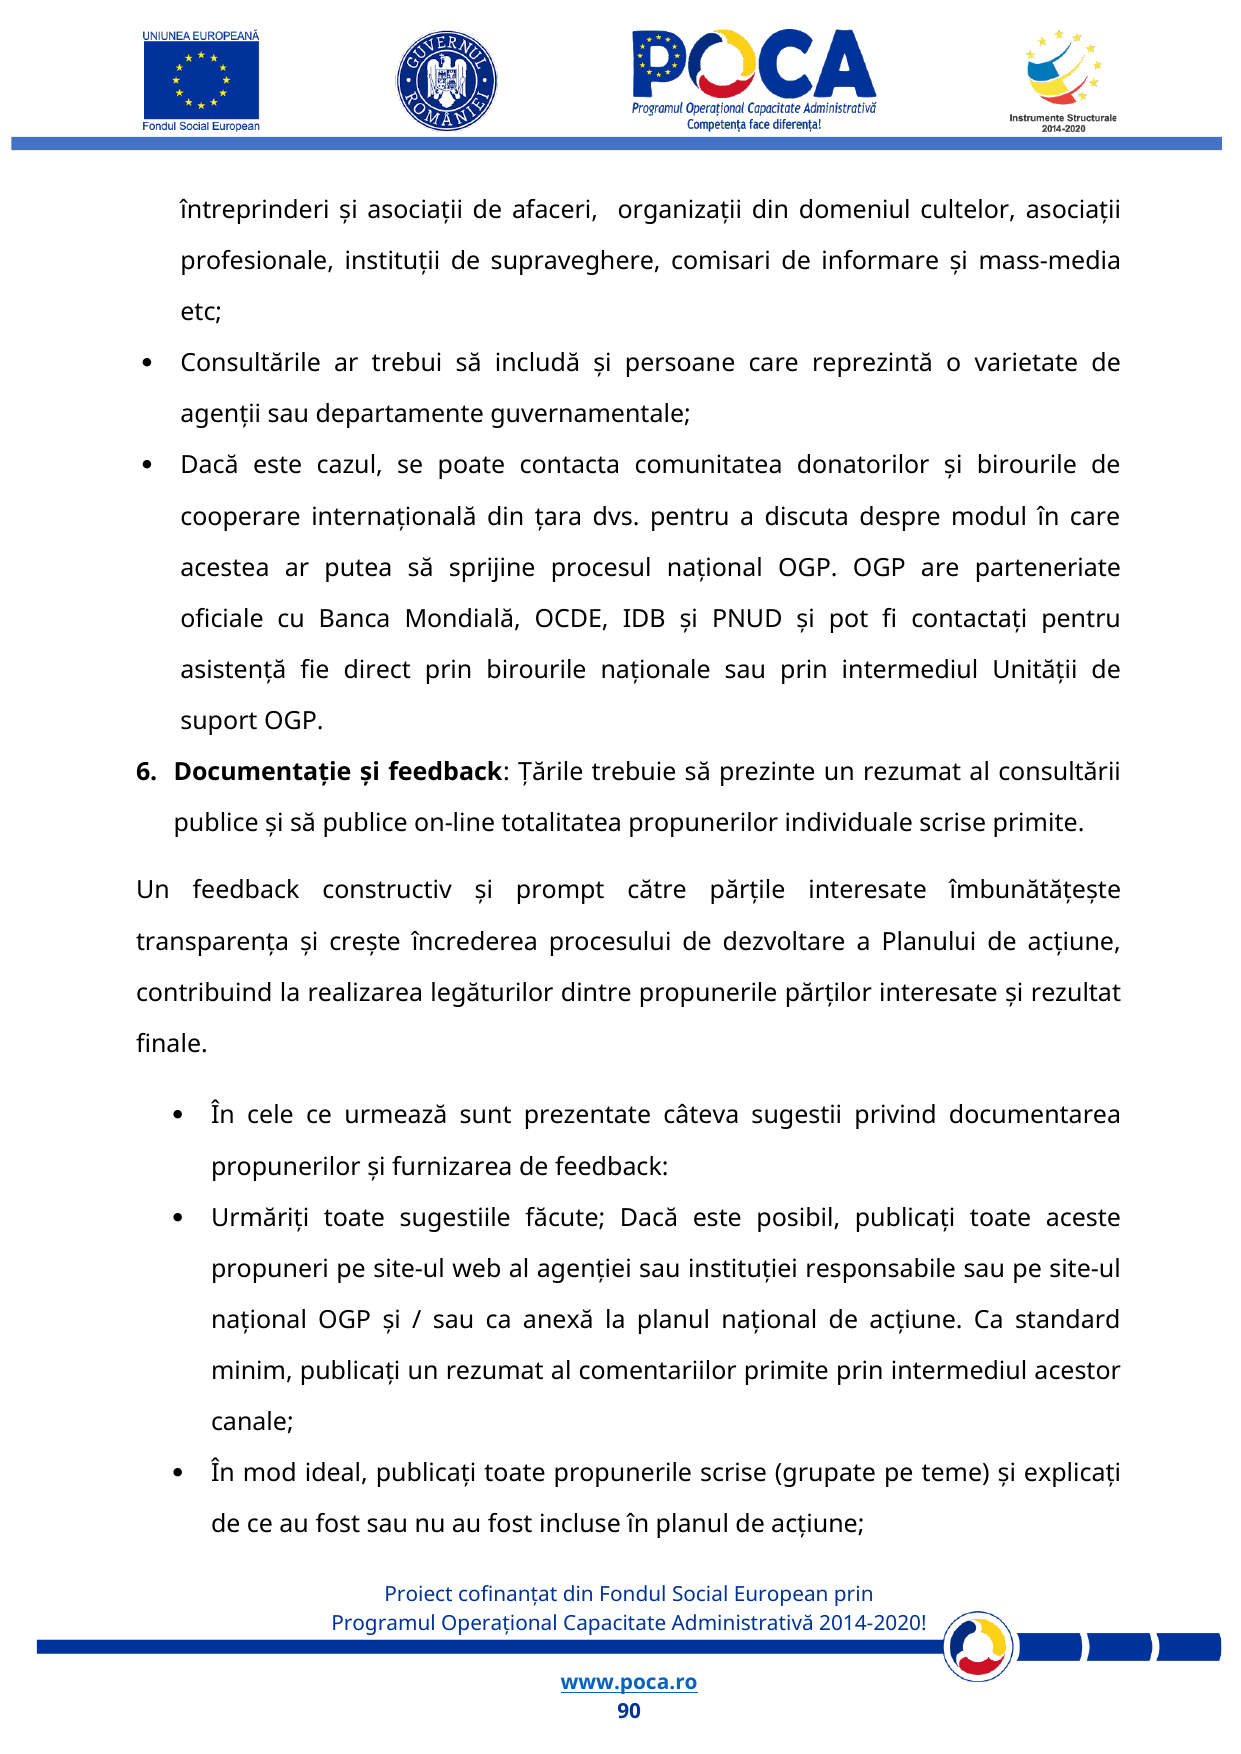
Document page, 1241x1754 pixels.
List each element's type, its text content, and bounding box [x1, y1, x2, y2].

picture [36, 1611, 1222, 1682]
list În cele ce urmează sunt prezentate câteva sugestii privind documentarea propunerilor și furnizarea de feedback: [173, 1097, 1122, 1182]
list Documentație și feedback: Țările trebuie să prezinte un rezumat al consultării publice și să publice on-line totalitatea propunerilor individuale scrise primite. [136, 753, 1122, 838]
picture [141, 29, 1117, 132]
list Urmăriți toate sugestiile făcute; Dacă este posibil, publicați toate aceste propuneri pe site-ul web al agenției sau instituției responsabile sau pe site-ul național OGP și / sau ca anexă la planul național de acțiune. Ca standard minim, publicați un rezumat al comentariilor primite prin intermediul acestor canale; [173, 1199, 1122, 1437]
text Un feedback constructiv și prompt către părțile interesate îmbunătățește transparența și crește încrederea procesului de dezvoltare a Planului de acțiune, contribuind la realizarea legăturilor dintre propunerile părților interesate și rezultat finale. [136, 872, 1122, 1059]
list Consultările ar trebui să includă și persoane care reprezintă o varietate de agenții sau departamente guvernamentale; [143, 345, 1122, 430]
list În mod ideal, publicați toate propunerile scrise (grupate pe teme) și explicați de ce au fost sau nu au fost incluse în planul de acțiune; [173, 1454, 1122, 1539]
list Dacă este cazul, se poate contacta comunitatea donatorilor și birourile de cooperare internațională din țara dvs. pentru a discuta despre modul în care acestea ar putea să sprijine procesul național OGP. OGP are parteneriate oficiale cu Banca Mondială, OCDE, IDB și PNUD și pot fi contactați pentru asistență fie direct prin birourile naționale sau prin intermediul Unității de suport OGP. [143, 447, 1122, 736]
